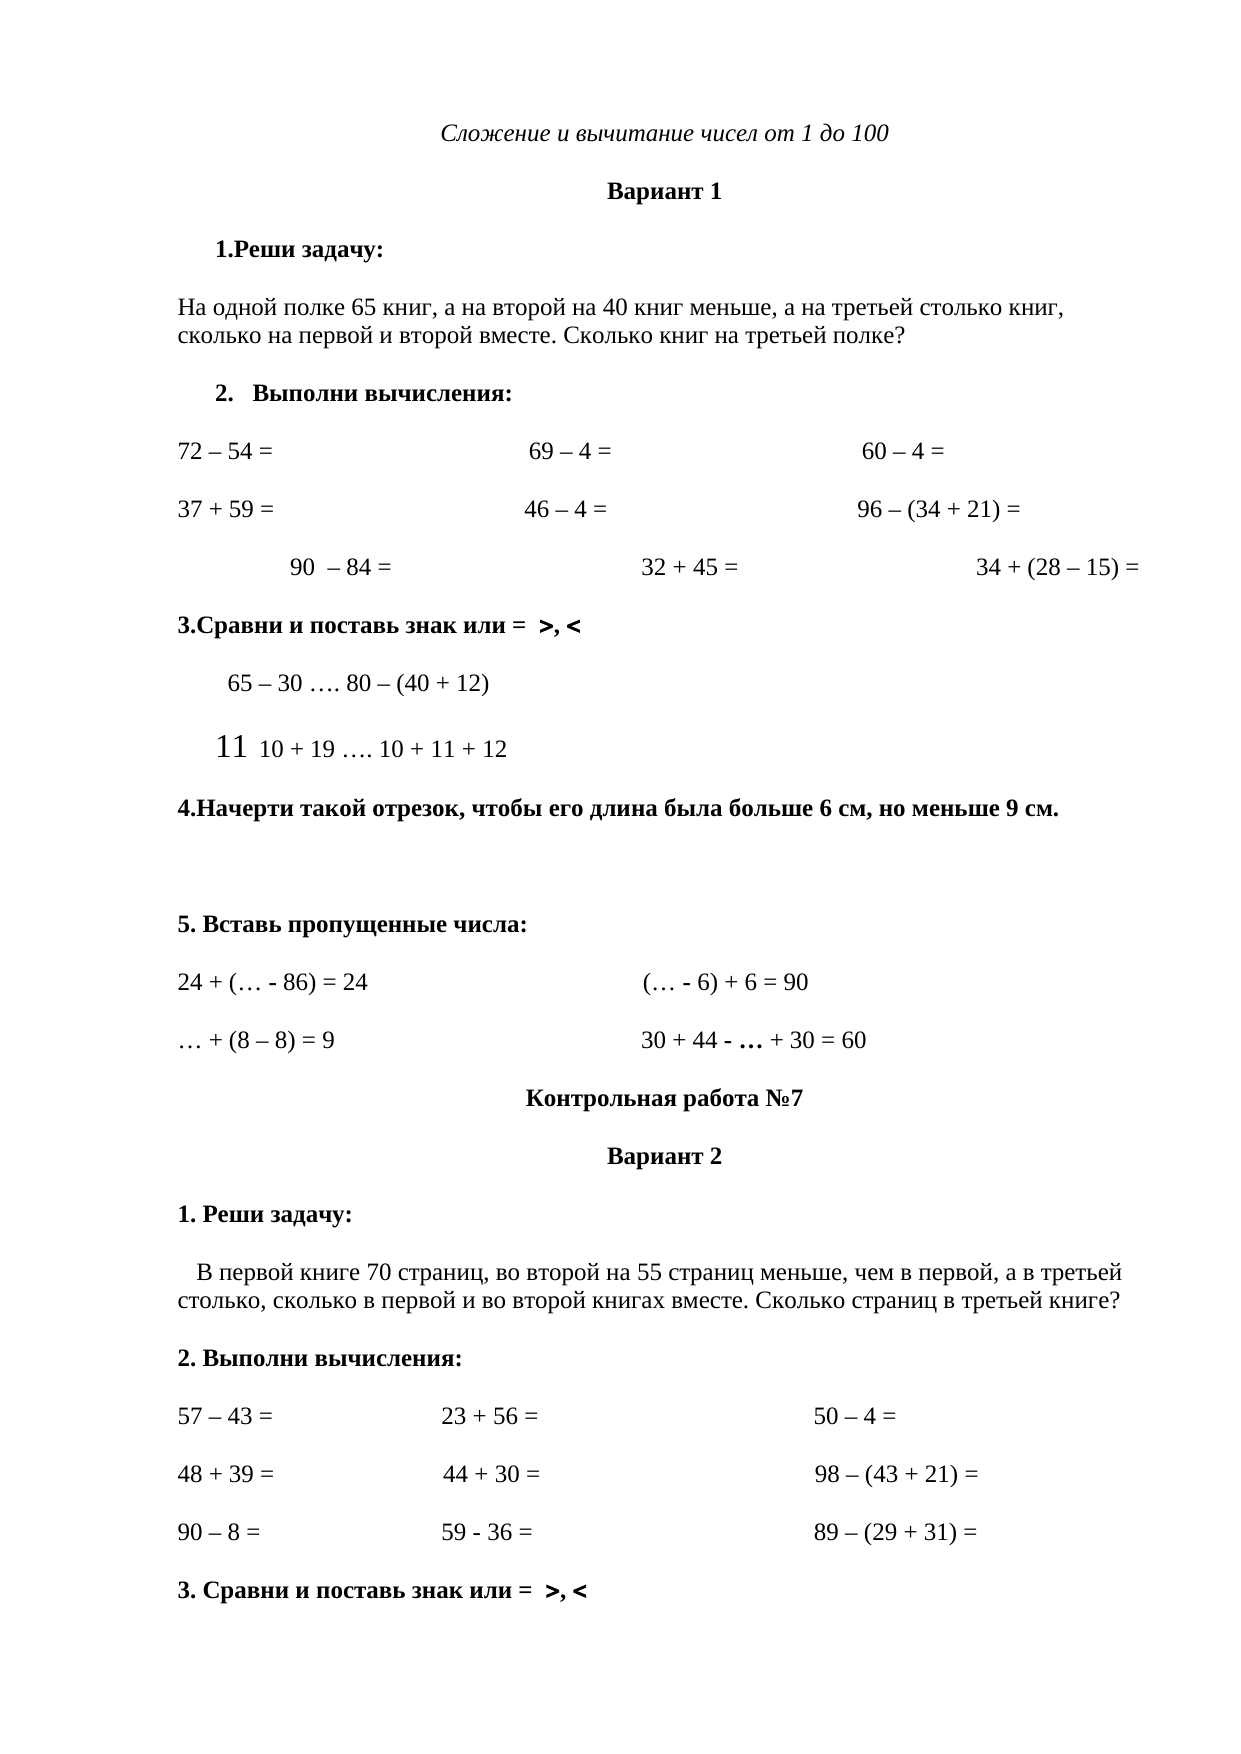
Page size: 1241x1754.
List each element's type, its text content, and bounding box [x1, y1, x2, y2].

text 3.Сравни и поставь знак или =, [177, 610, 1152, 639]
text 4.Начерти такой отрезок, чтобы его длина была больше 6 см, но меньше 9 см. [177, 793, 1152, 822]
text Сложение и вычитание чисел от 1 до 100 [177, 118, 1152, 147]
text … + (8 – 8) = 9 30 + 44 - … + 30 = 60 [177, 1025, 1152, 1054]
text 65 – 30 …. 80 – (40 + 12) [177, 668, 1152, 697]
text 2. Выполни вычисления: [177, 1343, 1152, 1372]
text Контрольная работа №7 [177, 1083, 1152, 1112]
list 10 + 19 …. 10 + 11 + 12 [215, 726, 1152, 764]
text Вариант 2 [177, 1141, 1152, 1170]
list Выполни вычисления: [215, 378, 1152, 407]
text 37 + 59 = 46 – 4 = 96 – (34 + 21) = [177, 494, 1152, 523]
text 3. Сравни и поставь знак или =, [177, 1575, 1152, 1604]
text На одной полке 65 книг, а на второй на 40 книг меньше, а на третьей столько книг, сколько на первой и второй вместе. Сколько книг на третьей полке? [177, 292, 1152, 349]
text 48 + 39 = 44 + 30 = 98 – (43 + 21) = [177, 1459, 1152, 1488]
text Вариант 1 [177, 176, 1152, 205]
text 5. Вставь пропущенные числа: [177, 909, 1152, 938]
text В первой книге 70 страниц, во второй на 55 страниц меньше, чем в первой, а в третьей столько, сколько в первой и во второй книгах вместе. Сколько страниц в третьей книге? [177, 1257, 1152, 1314]
text 72 – 54 = 69 – 4 = 60 – 4 = [177, 436, 1152, 465]
text 1. Реши задачу: [177, 1199, 1152, 1228]
text 1.Реши задачу: [215, 234, 1152, 263]
text 57 – 43 = 23 + 56 = 50 – 4 = [177, 1401, 1152, 1430]
list – 84 = 32 + 45 = 34 + (28 – 15) = [290, 552, 1152, 581]
text 24 + (… - 86) = 24 (… - 6) + 6 = 90 [177, 967, 1152, 996]
text 90 – 8 = 59 - 36 = 89 – (29 + 31) = [177, 1517, 1152, 1546]
